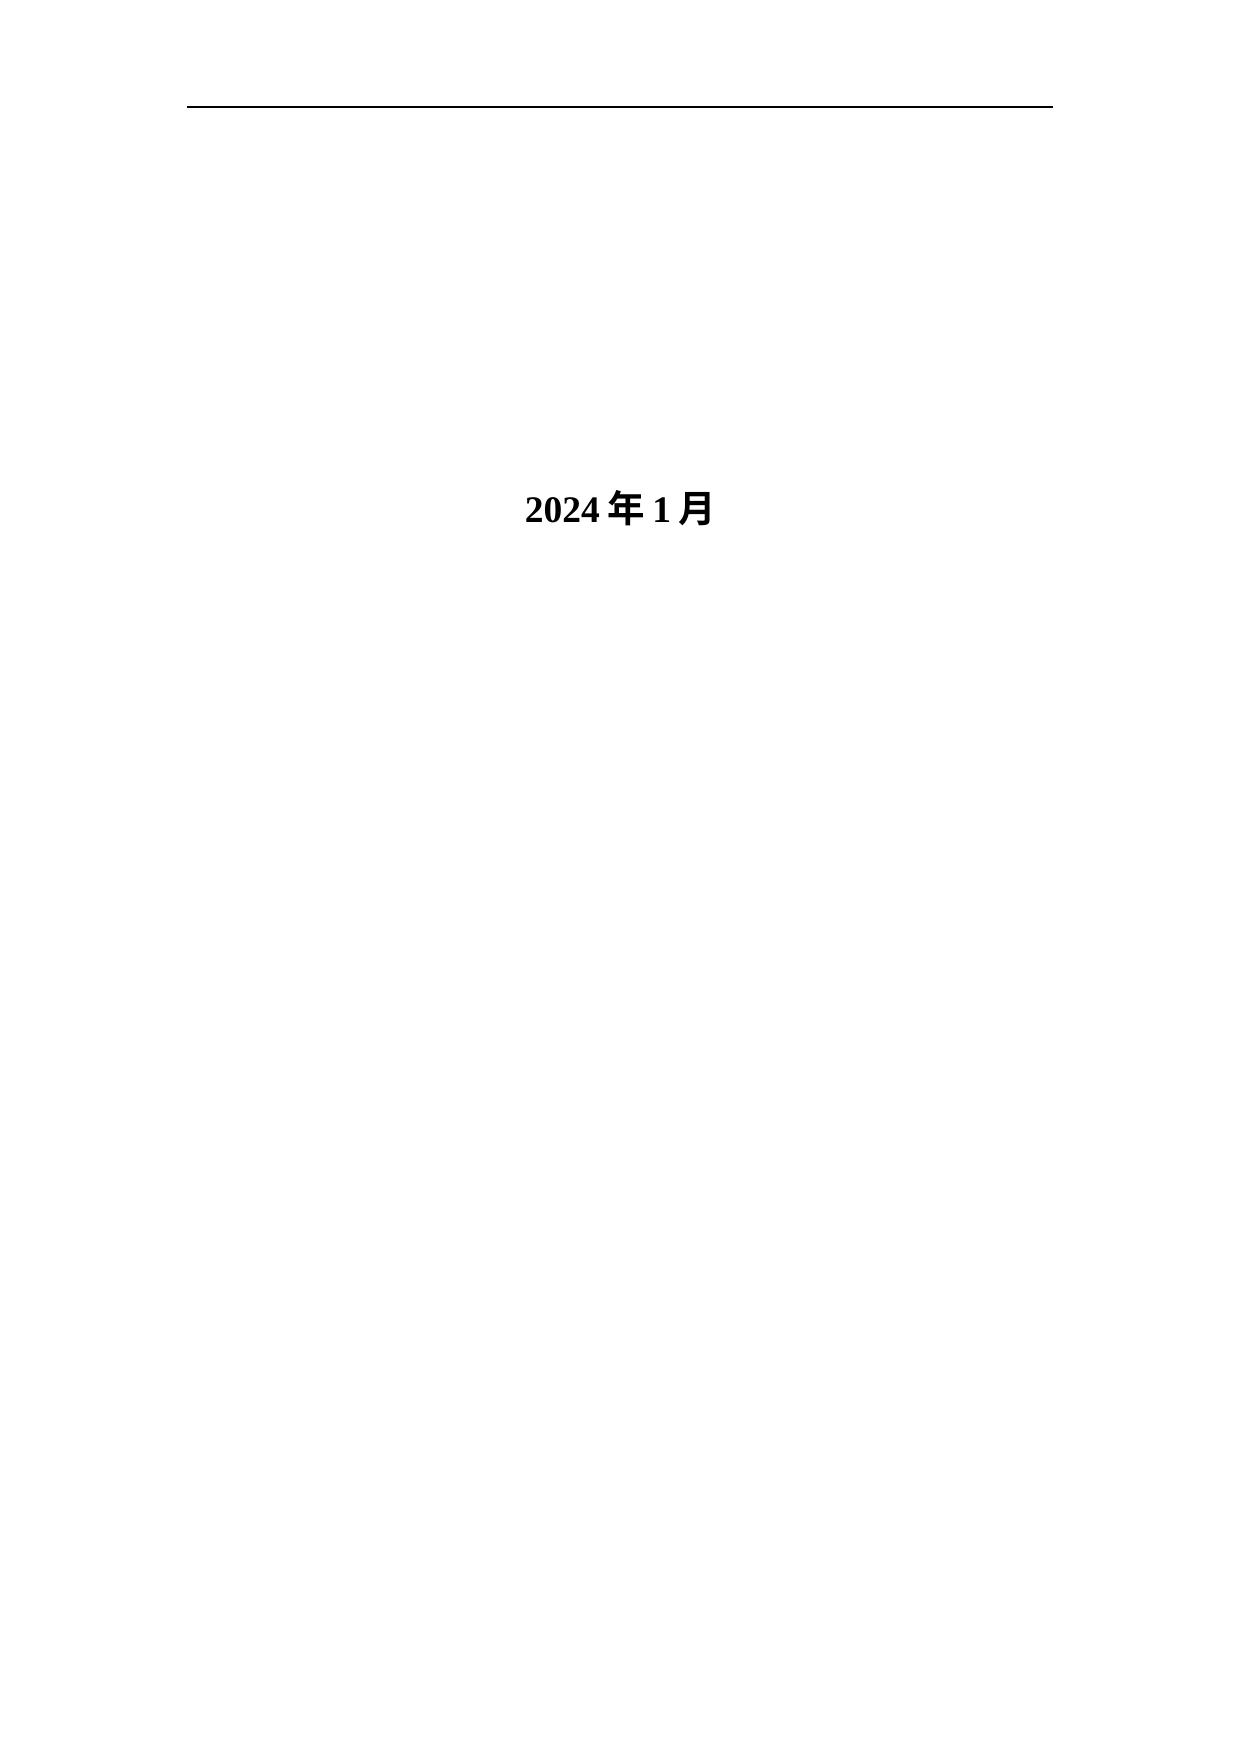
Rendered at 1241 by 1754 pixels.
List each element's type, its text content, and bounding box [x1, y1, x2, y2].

text 2024年1月 [187, 474, 1053, 539]
